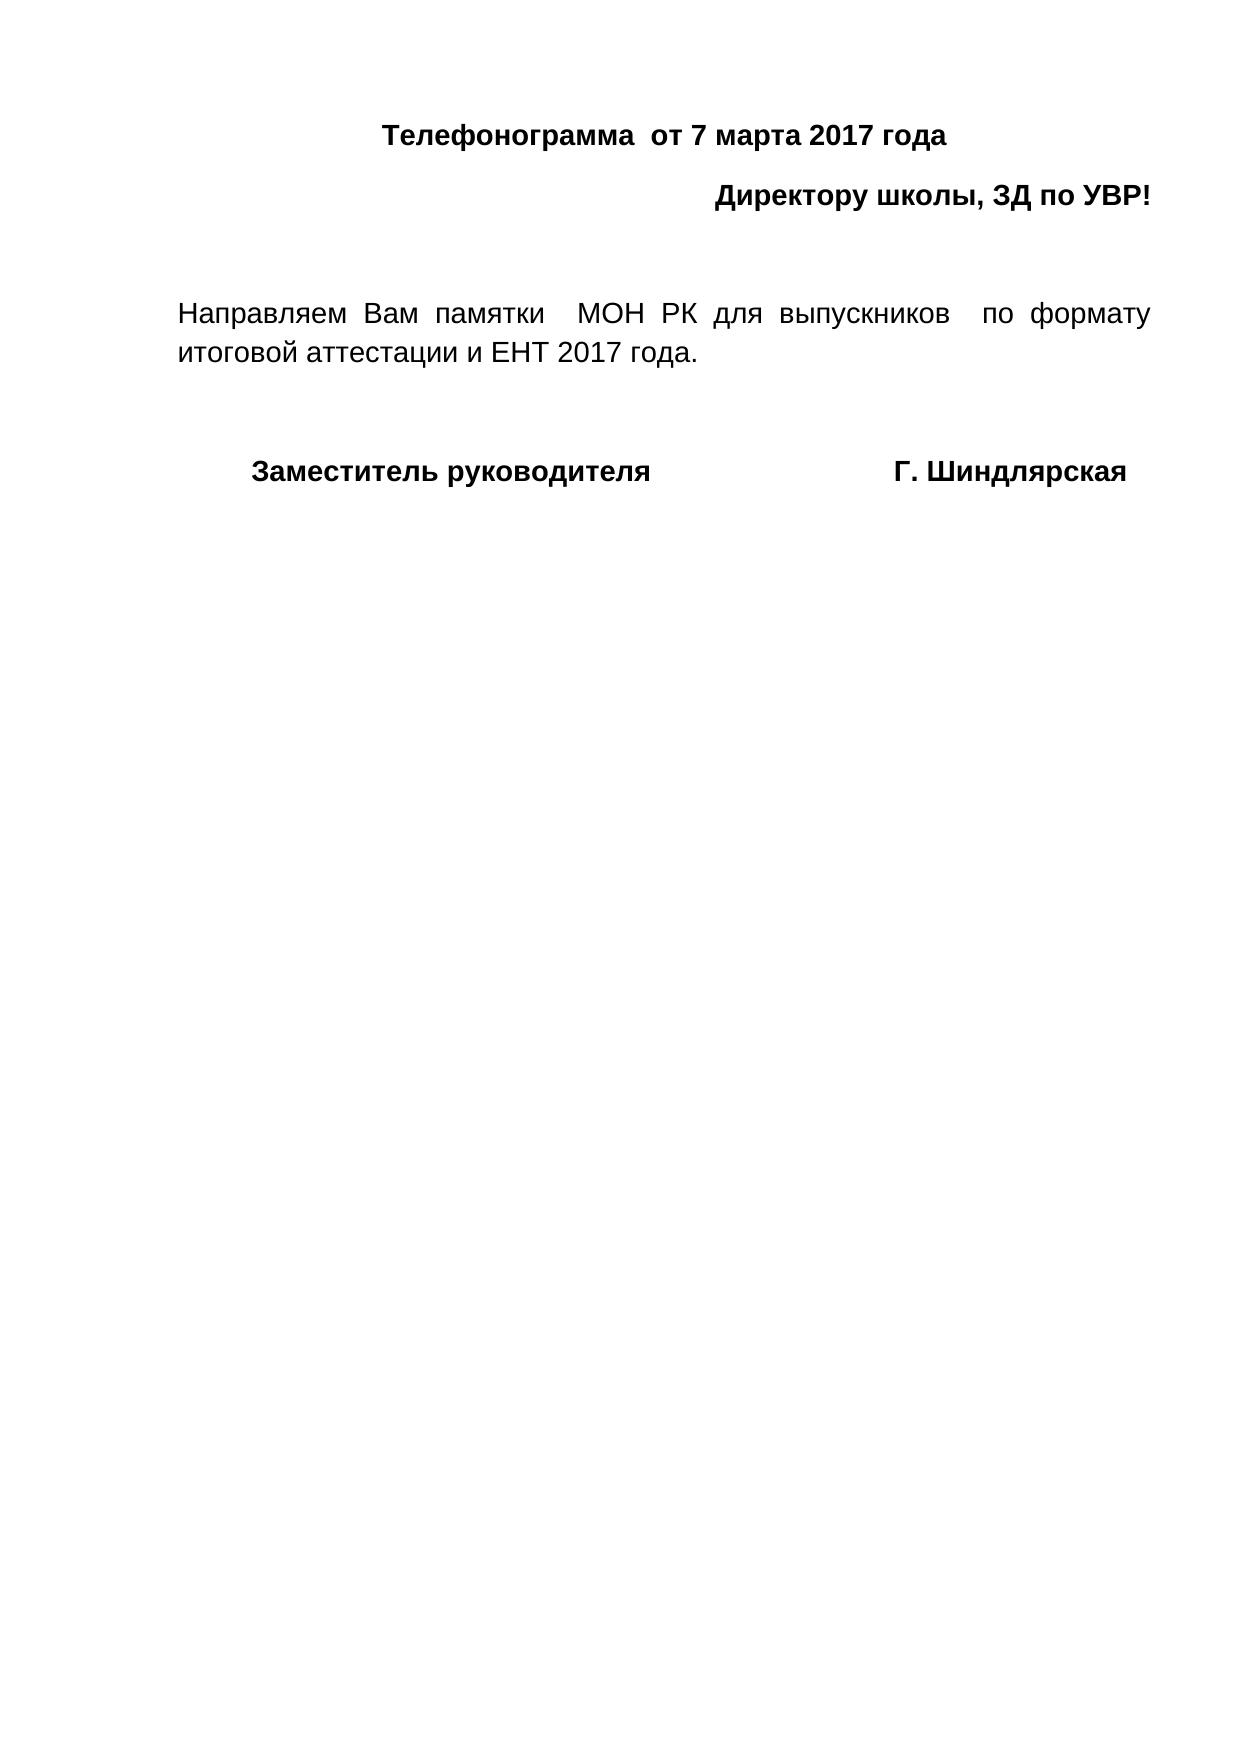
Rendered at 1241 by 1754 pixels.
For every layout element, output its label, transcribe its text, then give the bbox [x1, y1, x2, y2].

text Директору школы, ЗД по УВР! [177, 177, 1152, 211]
text Направляем Вам памятки МОН РК для выпускников по формату итоговой аттестации и ЕНТ 2017 года. [177, 296, 1152, 368]
text Телефонограмма от 7 марта 2017 года [177, 118, 1152, 152]
text Заместитель руководителя Г. Шиндлярская [177, 453, 1152, 487]
